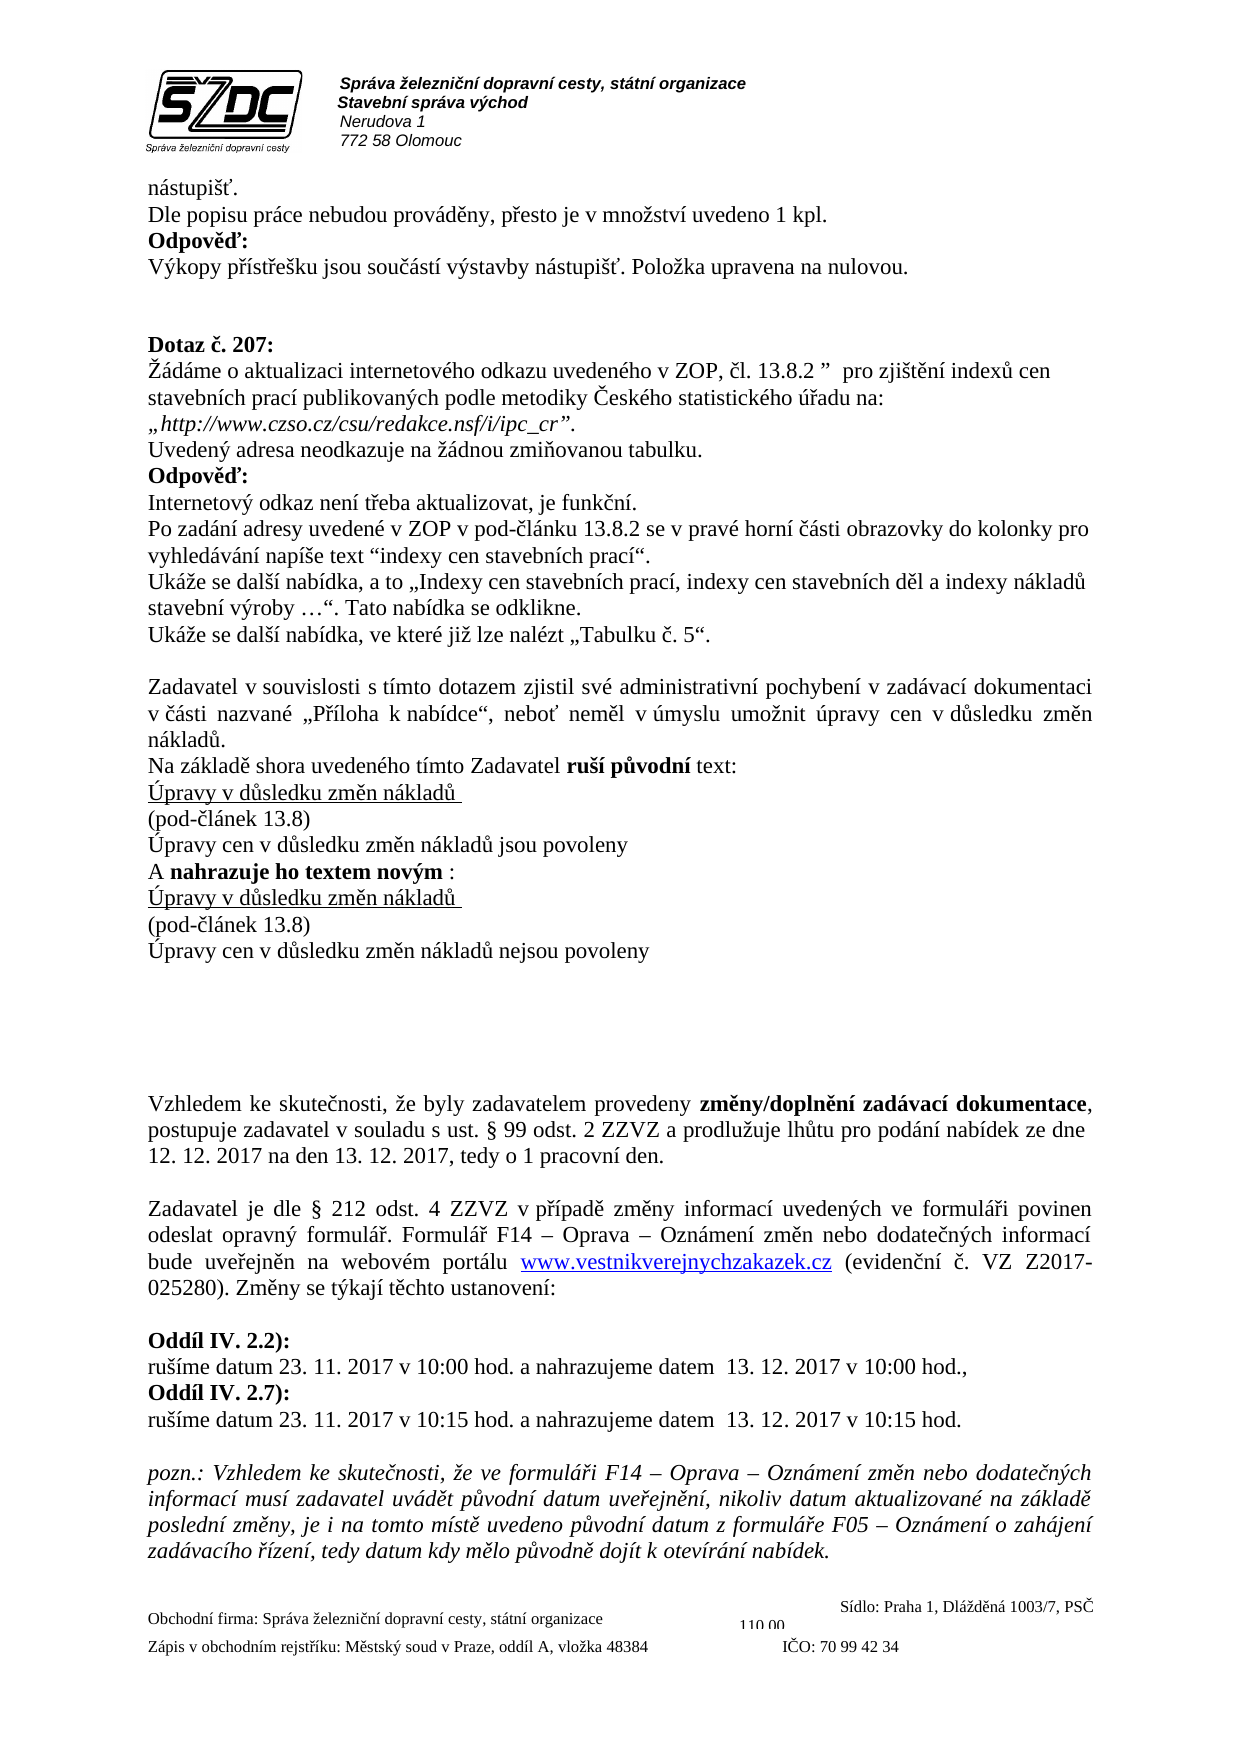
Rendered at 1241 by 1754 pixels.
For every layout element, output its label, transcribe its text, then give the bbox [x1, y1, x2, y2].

text Zadavatel v souvislosti s tímto dotazem zjistil své administrativní pochybení v zadávací dokumentaci v části nazvané „Příloha k nabídce“, neboť neměl v úmyslu umožnit úpravy cen v důsledku změn nákladů. [148, 673, 1093, 752]
text nástupišť. [148, 174, 1093, 201]
text Dle popisu práce nebudou prováděny, přesto je v množství uvedeno 1 kpl. [148, 201, 1093, 227]
text Po zadání adresy uvedené v ZOP v pod-článku 13.8.2 se v pravé horní části obrazovky do kolonky pro vyhledávání napíše text “indexy cen stavebních prací“. [148, 515, 1093, 568]
text Zadavatel je dle § 212 odst. 4 ZZVZ v případě změny informací uvedených ve formuláři povinen odeslat opravný formulář. Formulář F14 – Oprava – Oznámení změn nebo dodatečných informací bude uveřejněn na webovém portálu www.vestnikverejnychzakazek.cz (evidenční č. VZ Z2017-025280). Změny se týkají těchto ustanovení: [148, 1195, 1093, 1300]
text Úpravy cen v důsledku změn nákladů nejsou povoleny [148, 937, 1093, 963]
text Oddíl IV. 2.7): [148, 1379, 1093, 1406]
text Výkopy přístřešku jsou součástí výstavby nástupišť. Položka upravena na nulovou. [148, 253, 1093, 280]
text Oddíl IV. 2.2): [148, 1327, 1093, 1353]
text rušíme datum 23. 11. 2017 v 10:15 hod. a nahrazujeme datem 13. 12. 2017 v 10:15 hod. [148, 1406, 1093, 1432]
text pozn.: Vzhledem ke skutečnosti, že ve formuláři F14 – Oprava – Oznámení změn nebo dodatečných informací musí zadavatel uvádět původní datum uveřejnění, nikoliv datum aktualizované na základě poslední změny, je i na tomto místě uvedeno původní datum z formuláře F05 – Oznámení o zahájení zadávacího řízení, tedy datum kdy mělo původně dojít k otevírání nabídek. [148, 1458, 1093, 1564]
text (pod-článek 13.8) [148, 805, 1093, 832]
text Ukáže se další nabídka, ve které již lze nalézt „Tabulku č. 5“. [148, 621, 1093, 647]
text Úpravy cen v důsledku změn nákladů jsou povoleny [148, 832, 1093, 858]
text Odpověď: [148, 463, 1093, 489]
text A nahrazuje ho textem novým : [148, 858, 1093, 884]
text Ukáže se další nabídka, a to „Indexy cen stavebních prací, indexy cen stavebních děl a indexy nákladů stavební výroby …“. Tato nabídka se odklikne. [148, 568, 1093, 621]
text Úpravy v důsledku změn nákladů [148, 884, 1093, 911]
text Úpravy v důsledku změn nákladů [148, 779, 1093, 805]
text Internetový odkaz není třeba aktualizovat, je funkční. [148, 489, 1093, 515]
text Žádáme o aktualizaci internetového odkazu uvedeného v ZOP, čl. 13.8.2 ” pro zjištění indexů cen stavebních prací publikovaných podle metodiky Českého statistického úřadu na: „http://www.czso.cz/csu/redakce.nsf/i/ipc_cr”. [148, 357, 1093, 436]
text Uvedený adresa neodkazuje na žádnou zmiňovanou tabulku. [148, 436, 1093, 463]
text Dotaz č. 207: [148, 331, 1093, 357]
picture [145, 69, 303, 153]
text (pod-článek 13.8) [148, 911, 1093, 937]
text Na základě shora uvedeného tímto Zadavatel ruší původní text: [148, 752, 1093, 779]
text rušíme datum 23. 11. 2017 v 10:00 hod. a nahrazujeme datem 13. 12. 2017 v 10:00 hod., [148, 1353, 1093, 1379]
text Vzhledem ke skutečnosti, že byly zadavatelem provedeny změny/doplnění zadávací dokumentace, postupuje zadavatel v souladu s ust. § 99 odst. 2 ZZVZ a prodlužuje lhůtu pro podání nabídek ze dne 12. 12. 2017 na den 13. 12. 2017, tedy o 1 pracovní den. [148, 1089, 1093, 1169]
text Odpověď: [148, 227, 1093, 253]
